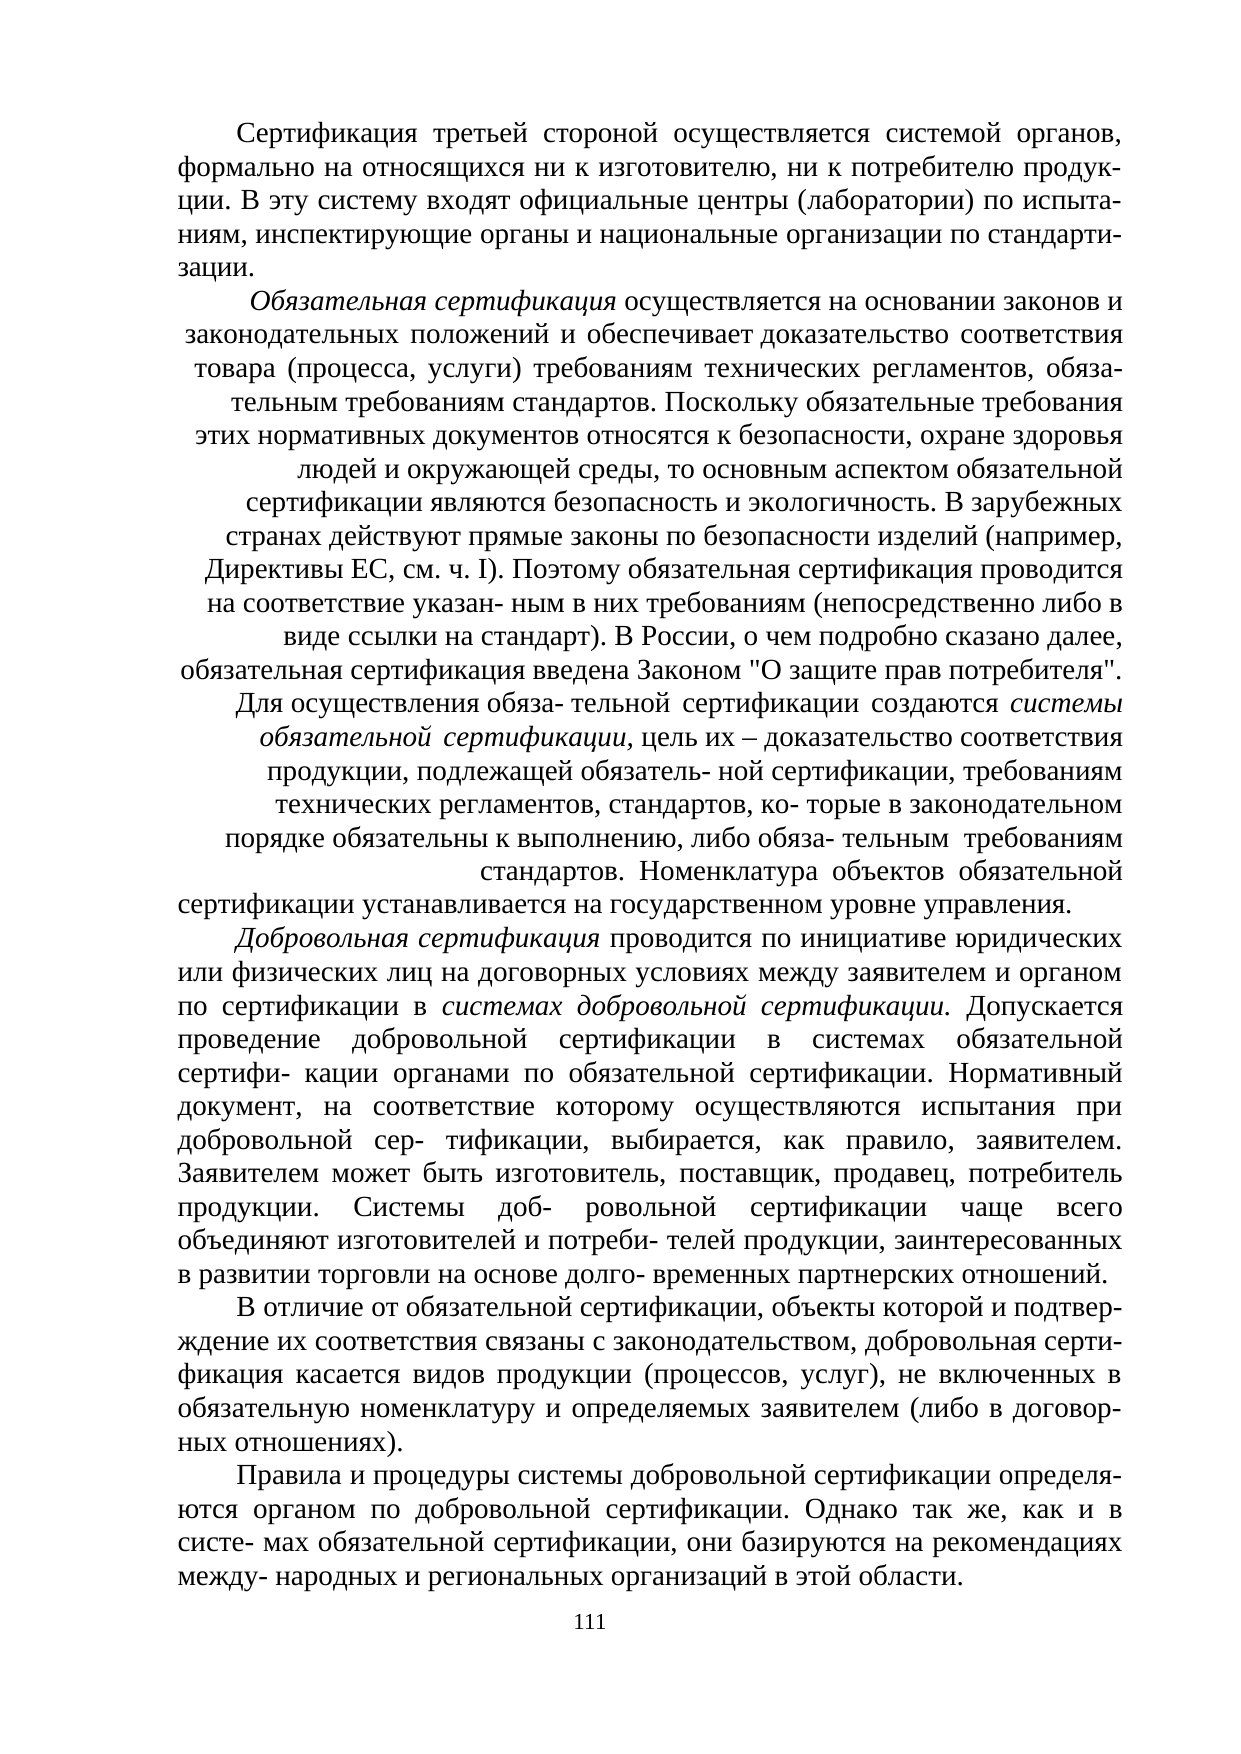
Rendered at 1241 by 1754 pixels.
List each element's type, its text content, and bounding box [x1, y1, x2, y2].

text Добровольная сертификация проводится по инициативе юридических или физических лиц на договорных условиях между заявителем и органом по сертификации в системах добровольной сертификации. Допускается проведение добровольной сертификации в системах обязательной сертифи- кации органами по обязательной сертификации. Нормативный документ, на соответствие которому осуществляются испытания при добровольной сер- тификации, выбирается, как правило, заявителем. Заявителем может быть изготовитель, поставщик, продавец, потребитель продукции. Системы доб- ровольной сертификации чаще всего объединяют изготовителей и потреби- телей продукции, заинтересованных в развитии торговли на основе долго- временных партнерских отношений. [177, 921, 1123, 1289]
text Обязательная сертификация осуществляется на основании законов и законодательных положений и обеспечивает доказательство соответствия товара (процесса, услуги) требованиям технических регламентов, обяза- тельным требованиям стандартов. Поскольку обязательные требования этих нормативных документов относятся к безопасности, охране здоровья людей и окружающей среды, то основным аспектом обязательной сертификации являются безопасность и экологичность. В зарубежных странах действуют прямые законы по безопасности изделий (например, Директивы ЕС, см. ч. I). Поэтому обязательная сертификация проводится на соответствие указан- ным в них требованиям (непосредственно либо в виде ссылки на стандарт). В России, о чем подробно сказано далее, обязательная сертификация введена Законом "О защите прав потребителя". Для осуществления обяза- тельной сертификации создаются системы обязательной сертификации, цель их – доказательство соответствия продукции, подлежащей обязатель- ной сертификации, требованиям технических регламентов, стандартов, ко- торые в законодательном порядке обязательны к выполнению, либо обяза- тельным требованиям стандартов. Номенклатура объектов обязательной [177, 283, 1123, 887]
text В отличие от обязательной сертификации, объекты которой и подтвер- ждение их соответствия связаны с законодательством, добровольная серти- фикация касается видов продукции (процессов, услуг), не включенных в обязательную номенклатуру и определяемых заявителем (либо в договор- ных отношениях). [177, 1289, 1123, 1457]
text сертификации устанавливается на государственном уровне управления. [177, 887, 1151, 921]
text Правила и процедуры системы добровольной сертификации определя- ются органом по добровольной сертификации. Однако так же, как и в систе- мах обязательной сертификации, они базируются на рекомендациях между- народных и региональных организаций в этой области. [177, 1457, 1122, 1592]
text Сертификация третьей стороной осуществляется системой органов, формально на относящихся ни к изготовителю, ни к потребителю продук- ции. В эту систему входят официальные центры (лаборатории) по испыта- ниям, инспектирующие органы и национальные организации по стандарти- зации. [177, 115, 1122, 283]
